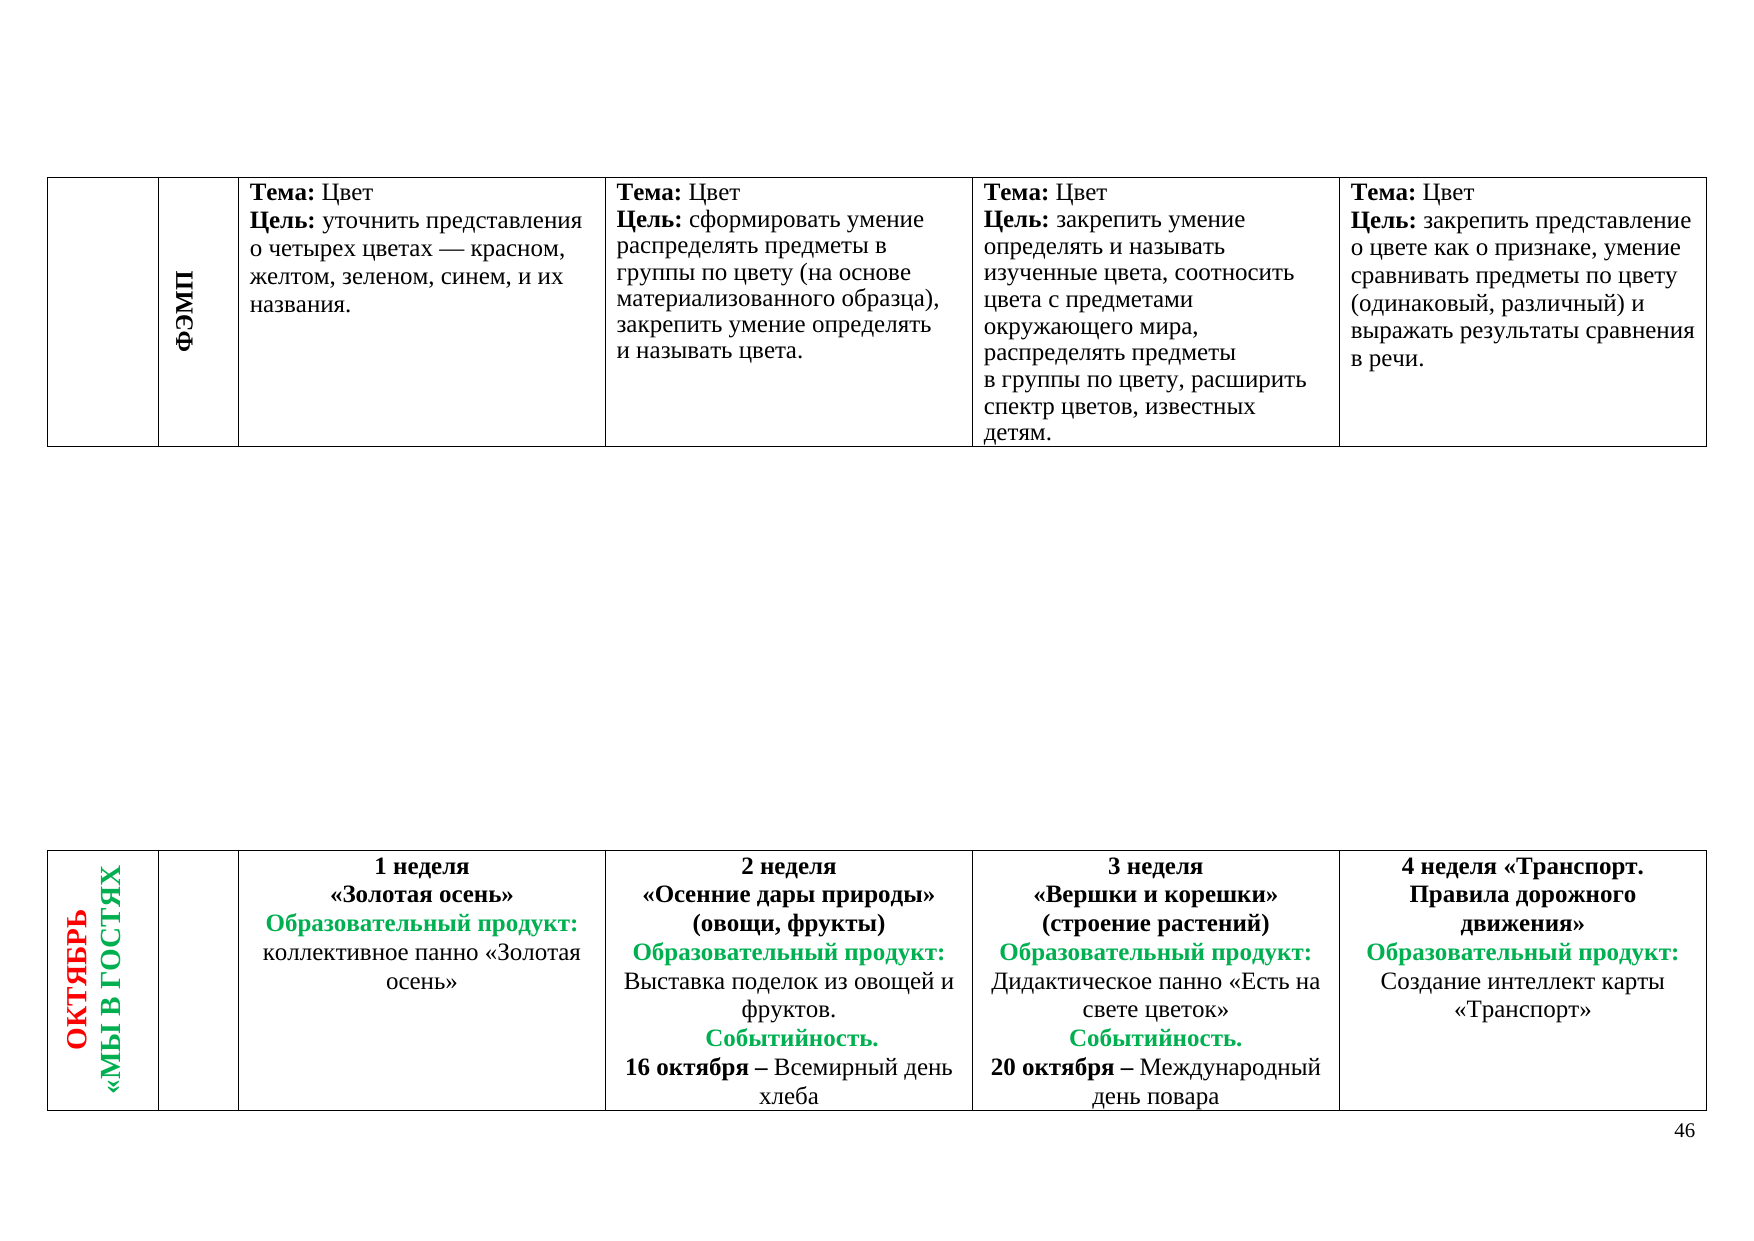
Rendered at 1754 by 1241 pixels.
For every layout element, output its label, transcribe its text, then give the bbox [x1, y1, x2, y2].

table_cell [48, 178, 158, 446]
table_header 3 неделя «Вершки и корешки» (строение растений) Образовательный продукт: Дидактическое панно «Есть на свете цветок» Событийность. 20 октября – Международный день повара [973, 851, 1339, 1109]
table_header 1 неделя «Золотая осень» Образовательный продукт: коллективное панно «Золотая осень» [239, 851, 605, 1109]
table_header [159, 851, 238, 1109]
table_cell Тема: Цвет Цель: закрепить представление о цвете как о признаке, умение сравнивать предметы по цвету (одинаковый, различный) и выражать результаты сравнения в речи. [1340, 178, 1706, 446]
table_cell Тема: Цвет Цель: сформировать умение распределять предметы в группы по цвету (на основе материализованного образца), закрепить умение определять и называть цвета. [606, 178, 972, 446]
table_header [48, 851, 158, 1109]
table_cell Тема: Цвет Цель: уточнить представления о четырех цветах — красном, желтом, зеленом, синем, и их названия. [239, 178, 605, 446]
table_header 4 неделя «Транспорт. Правила дорожного движения» Образовательный продукт: Создание интеллект карты «Транспорт» [1340, 851, 1706, 1109]
table_header 2 неделя «Осенние дары природы» (овощи, фрукты) Образовательный продукт: Выставка поделок из овощей и фруктов. Событийность. 16 октября – Всемирный день хлеба [606, 851, 972, 1109]
table_cell ФЭМП [159, 178, 238, 446]
table_cell Тема: Цвет Цель: закрепить умение определять и называть изученные цвета, соотносить цвета с предметами окружающего мира, распределять предметы в группы по цвету, расширить спектр цветов, известных детям. [973, 178, 1339, 446]
